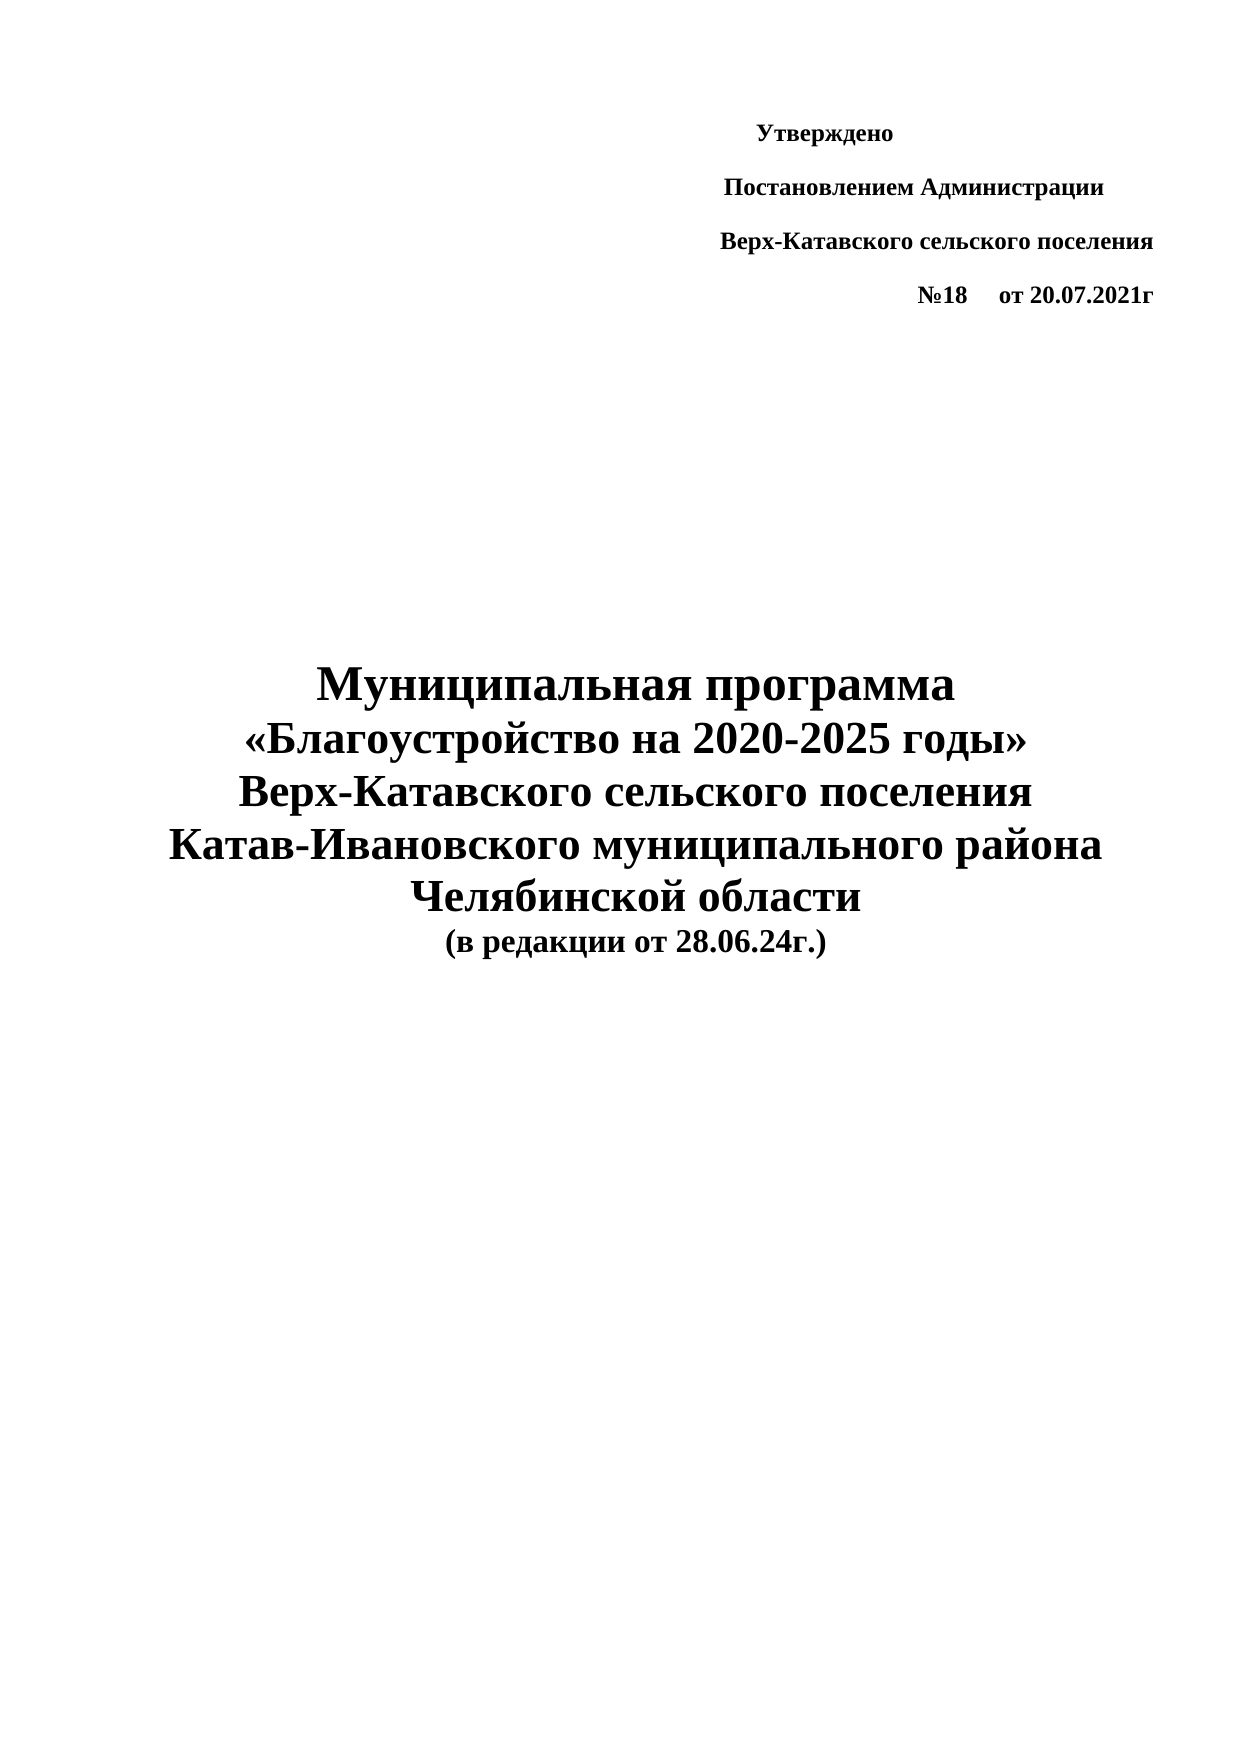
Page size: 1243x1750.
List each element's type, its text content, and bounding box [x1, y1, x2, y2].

text Утверждено [118, 118, 1153, 147]
text «Благоустройство на 2020-2025 годы» [118, 711, 1153, 763]
text Постановлением Администрации [118, 172, 1153, 201]
text №18 от 20.07.2021г [118, 280, 1153, 308]
text Муниципальная программа [118, 653, 1153, 711]
text Катав-Ивановского муниципального района Челябинской области [118, 816, 1153, 922]
text Верх-Катавского сельского поселения [118, 226, 1153, 254]
text (в редакции от 28.06.24г.) [118, 922, 1153, 960]
text Верх-Катавского сельского поселения [118, 763, 1153, 816]
